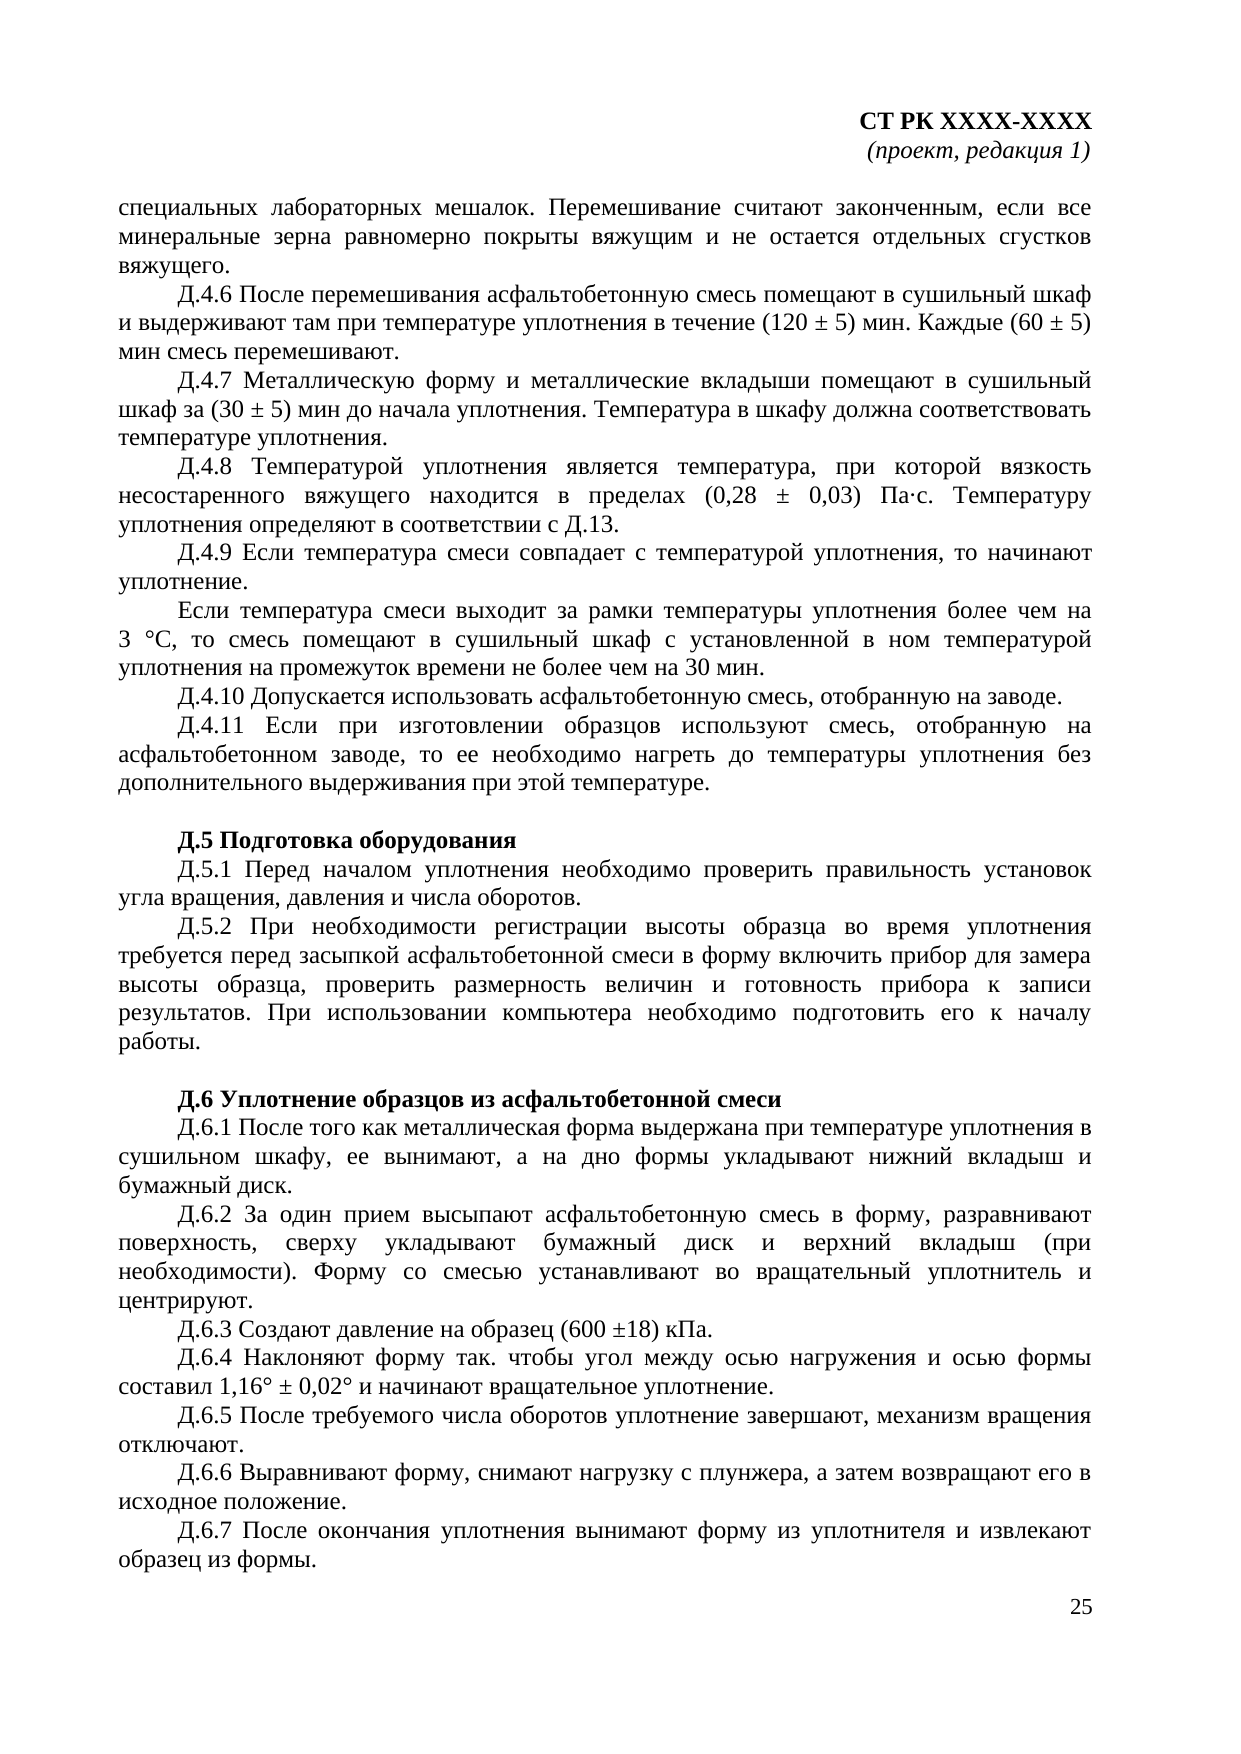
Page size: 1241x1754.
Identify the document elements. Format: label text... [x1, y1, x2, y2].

text Д.5 Подготовка оборудования [118, 825, 1092, 854]
text Д.4.9 Если температура смеси совпадает с температурой уплотнения, то начинают уплотнение. [118, 537, 1092, 595]
text Д.4.11 Если при изготовлении образцов используют смесь, отобранную на асфальтобетонном заводе, то ее необходимо нагреть до температуры уплотнения без дополнительного выдерживания при этой температуре. [118, 710, 1092, 796]
text Д.6.3 Создают давление на образец (600 ±18) кПа. [118, 1314, 1092, 1342]
text Д.6.2 За один прием высыпают асфальтобетонную смесь в форму, разравнивают поверхность, сверху укладывают бумажный диск и верхний вкладыш (при необходимости). Форму со смесью устанавливают во вращательный уплотнитель и центрируют. [118, 1199, 1092, 1314]
text Д.4.8 Температурой уплотнения является температура, при которой вязкость несостаренного вяжущего находится в пределах (0,28 ± 0,03) Па·с. Температуру уплотнения определяют в соответствии с Д.13. [118, 451, 1092, 537]
text Д.6 Уплотнение образцов из асфальтобетонной смеси [118, 1084, 1092, 1112]
text Д.5.2 При необходимости регистрации высоты образца во время уплотнения требуется перед засыпкой асфальтобетонной смеси в форму включить прибор для замера высоты образца, проверить размерность величин и готовность прибора к записи результатов. При использовании компьютера необходимо подготовить его к началу работы. [118, 911, 1092, 1055]
text Д.4.10 Допускается использовать асфальтобетонную смесь, отобранную на заводе. [118, 681, 1092, 710]
text Д.5.1 Перед началом уплотнения необходимо проверить правильность установок угла вращения, давления и числа оборотов. [118, 854, 1092, 911]
text Д.6.5 После требуемого числа оборотов уплотнение завершают, механизм вращения отключают. [118, 1400, 1092, 1457]
text Д.6.6 Выравнивают форму, снимают нагрузку с плунжера, а затем возвращают его в исходное положение. [118, 1457, 1092, 1515]
text Если температура смеси выходит за рамки температуры уплотнения более чем на 3 °С, то смесь помещают в сушильный шкаф с установленной в ном температурой уплотнения на промежуток времени не более чем на 30 мин. [118, 595, 1092, 681]
text Д.4.7 Металлическую форму и металлические вкладыши помещают в сушильный шкаф за (30 ± 5) мин до начала уплотнения. Температура в шкафу должна соответствовать температуре уплотнения. [118, 365, 1092, 451]
text Д.6.7 После окончания уплотнения вынимают форму из уплотнителя и извлекают образец из формы. [118, 1515, 1092, 1572]
text Д.6.1 После того как металлическая форма выдержана при температуре уплотнения в сушильном шкафу, ее вынимают, а на дно формы укладывают нижний вкладыш и бумажный диск. [118, 1112, 1092, 1199]
text Д.6.4 Наклоняют форму так. чтобы угол между осью нагружения и осью формы составил 1,16° ± 0,02° и начинают вращательное уплотнение. [118, 1342, 1092, 1400]
text Д.4.6 После перемешивания асфальтобетонную смесь помещают в сушильный шкаф и выдерживают там при температуре уплотнения в течение (120 ± 5) мин. Каждые (60 ± 5) мин смесь перемешивают. [118, 279, 1092, 365]
